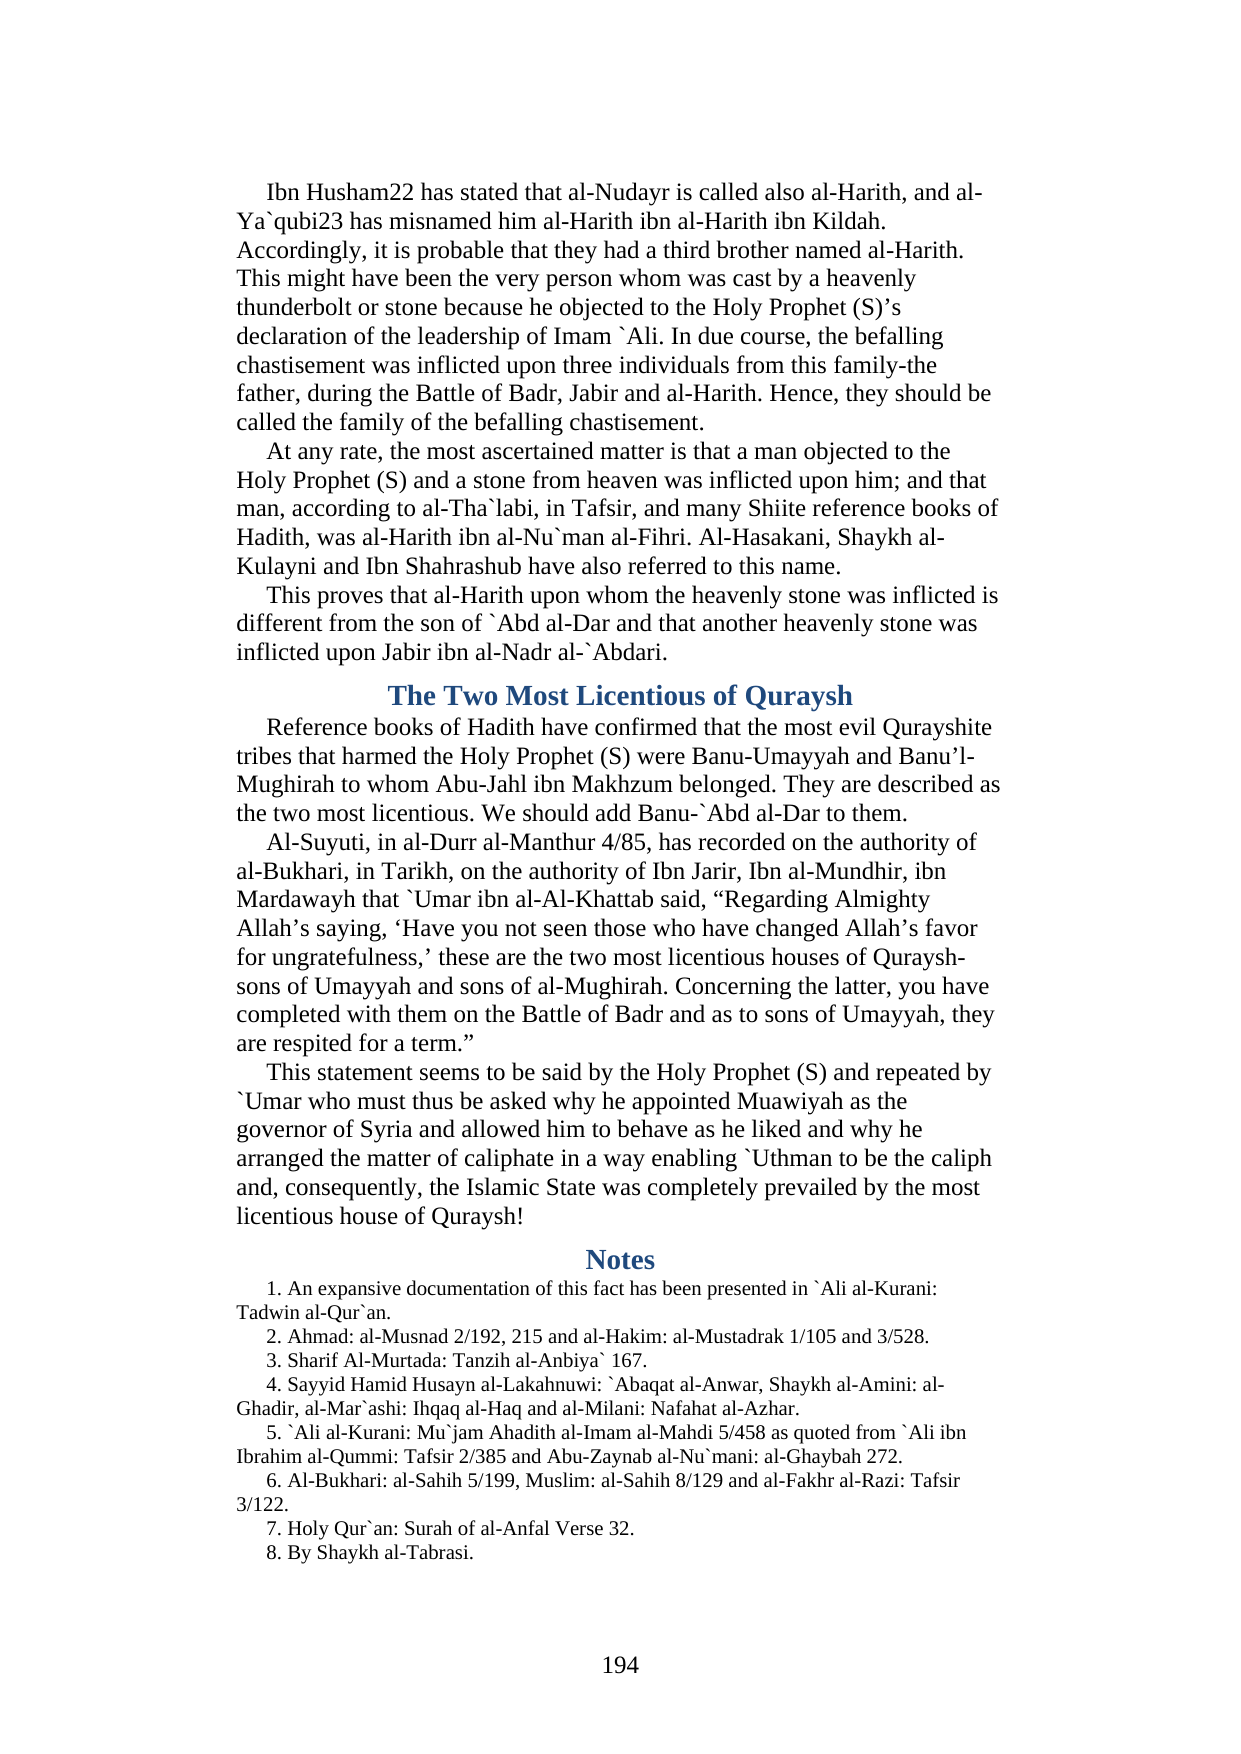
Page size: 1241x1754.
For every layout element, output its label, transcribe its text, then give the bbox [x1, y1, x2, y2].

text 3. Sharif Al-Murtada: Tanzih al-Anbiya` 167. [236, 1348, 1004, 1372]
text This proves that al-Harith upon whom the heavenly stone was inflicted is different from the son of `Abd al-Dar and that another heavenly stone was inflicted upon Jabir ibn al-Nadr al-`Abdari. [236, 580, 1004, 666]
text 6. Al-Bukhari: al-Sahih 5/199, Muslim: al-Sahih 8/129 and al-Fakhr al-Razi: Tafsir 3/122. [236, 1468, 1004, 1516]
text 7. Holy Qur`an: Surah of al-Anfal Verse 32. [236, 1516, 1004, 1540]
text 5. `Ali al-Kurani: Mu`jam Ahadith al-Imam al-Mahdi 5/458 as quoted from `Ali ibn Ibrahim al-Qummi: Tafsir 2/385 and Abu-Zaynab al-Nu`mani: al-Ghaybah 272. [236, 1420, 1004, 1468]
subtitle The Two Most Licentious of Quraysh [236, 678, 1004, 712]
text 8. By Shaykh al-Tabrasi. [236, 1540, 1004, 1564]
subtitle Notes [236, 1242, 1004, 1276]
text Ibn Husham22 has stated that al-Nudayr is called also al-Harith, and al-Ya`qubi23 has misnamed him al-Harith ibn al-Harith ibn Kildah. Accordingly, it is probable that they had a third brother named al-Harith. This might have been the very person whom was cast by a heavenly thunderbolt or stone because he objected to the Holy Prophet (S)’s declaration of the leadership of Imam `Ali. In due course, the befalling chastisement was inflicted upon three individuals from this family-the father, during the Battle of Badr, Jabir and al-Harith. Hence, they should be called the family of the befalling chastisement. [236, 177, 1004, 436]
text This statement seems to be said by the Holy Prophet (S) and repeated by `Umar who must thus be asked why he appointed Muawiyah as the governor of Syria and allowed him to behave as he liked and why he arranged the matter of caliphate in a way enabling `Uthman to be the caliph and, consequently, the Islamic State was completely prevailed by the most licentious house of Quraysh! [236, 1057, 1004, 1229]
text At any rate, the most ascertained matter is that a man objected to the Holy Prophet (S) and a stone from heaven was inflicted upon him; and that man, according to al-Tha`labi, in Tafsir, and many Shiite reference books of Hadith, was al-Harith ibn al-Nu`man al-Fihri. Al-Hasakani, Shaykh al-Kulayni and Ibn Shahrashub have also referred to this name. [236, 436, 1004, 580]
text Al-Suyuti, in al-Durr al-Manthur 4/85, has recorded on the authority of al-Bukhari, in Tarikh, on the authority of Ibn Jarir, Ibn al-Mundhir, ibn Mardawayh that `Umar ibn al-Al-Khattab said, “Regarding Almighty Allah’s saying, ‘Have you not seen those who have changed Allah’s favor for ungratefulness,’ these are the two most licentious houses of Quraysh-sons of Umayyah and sons of al-Mughirah. Concerning the latter, you have completed with them on the Battle of Badr and as to sons of Umayyah, they are respited for a term.” [236, 827, 1004, 1057]
text 1. An expansive documentation of this fact has been presented in `Ali al-Kurani: Tadwin al-Qur`an. [236, 1276, 1004, 1324]
text 2. Ahmad: al-Musnad 2/192, 215 and al-Hakim: al-Mustadrak 1/105 and 3/528. [236, 1324, 1004, 1348]
text Reference books of Hadith have confirmed that the most evil Qurayshite tribes that harmed the Holy Prophet (S) were Banu-Umayyah and Banu’l-Mughirah to whom Abu-Jahl ibn Makhzum belonged. They are described as the two most licentious. We should add Banu-`Abd al-Dar to them. [236, 712, 1004, 827]
text 4. Sayyid Hamid Husayn al-Lakahnuwi: `Abaqat al-Anwar, Shaykh al-Amini: al-Ghadir, al-Mar`ashi: Ihqaq al-Haq and al-Milani: Nafahat al-Azhar. [236, 1372, 1004, 1420]
